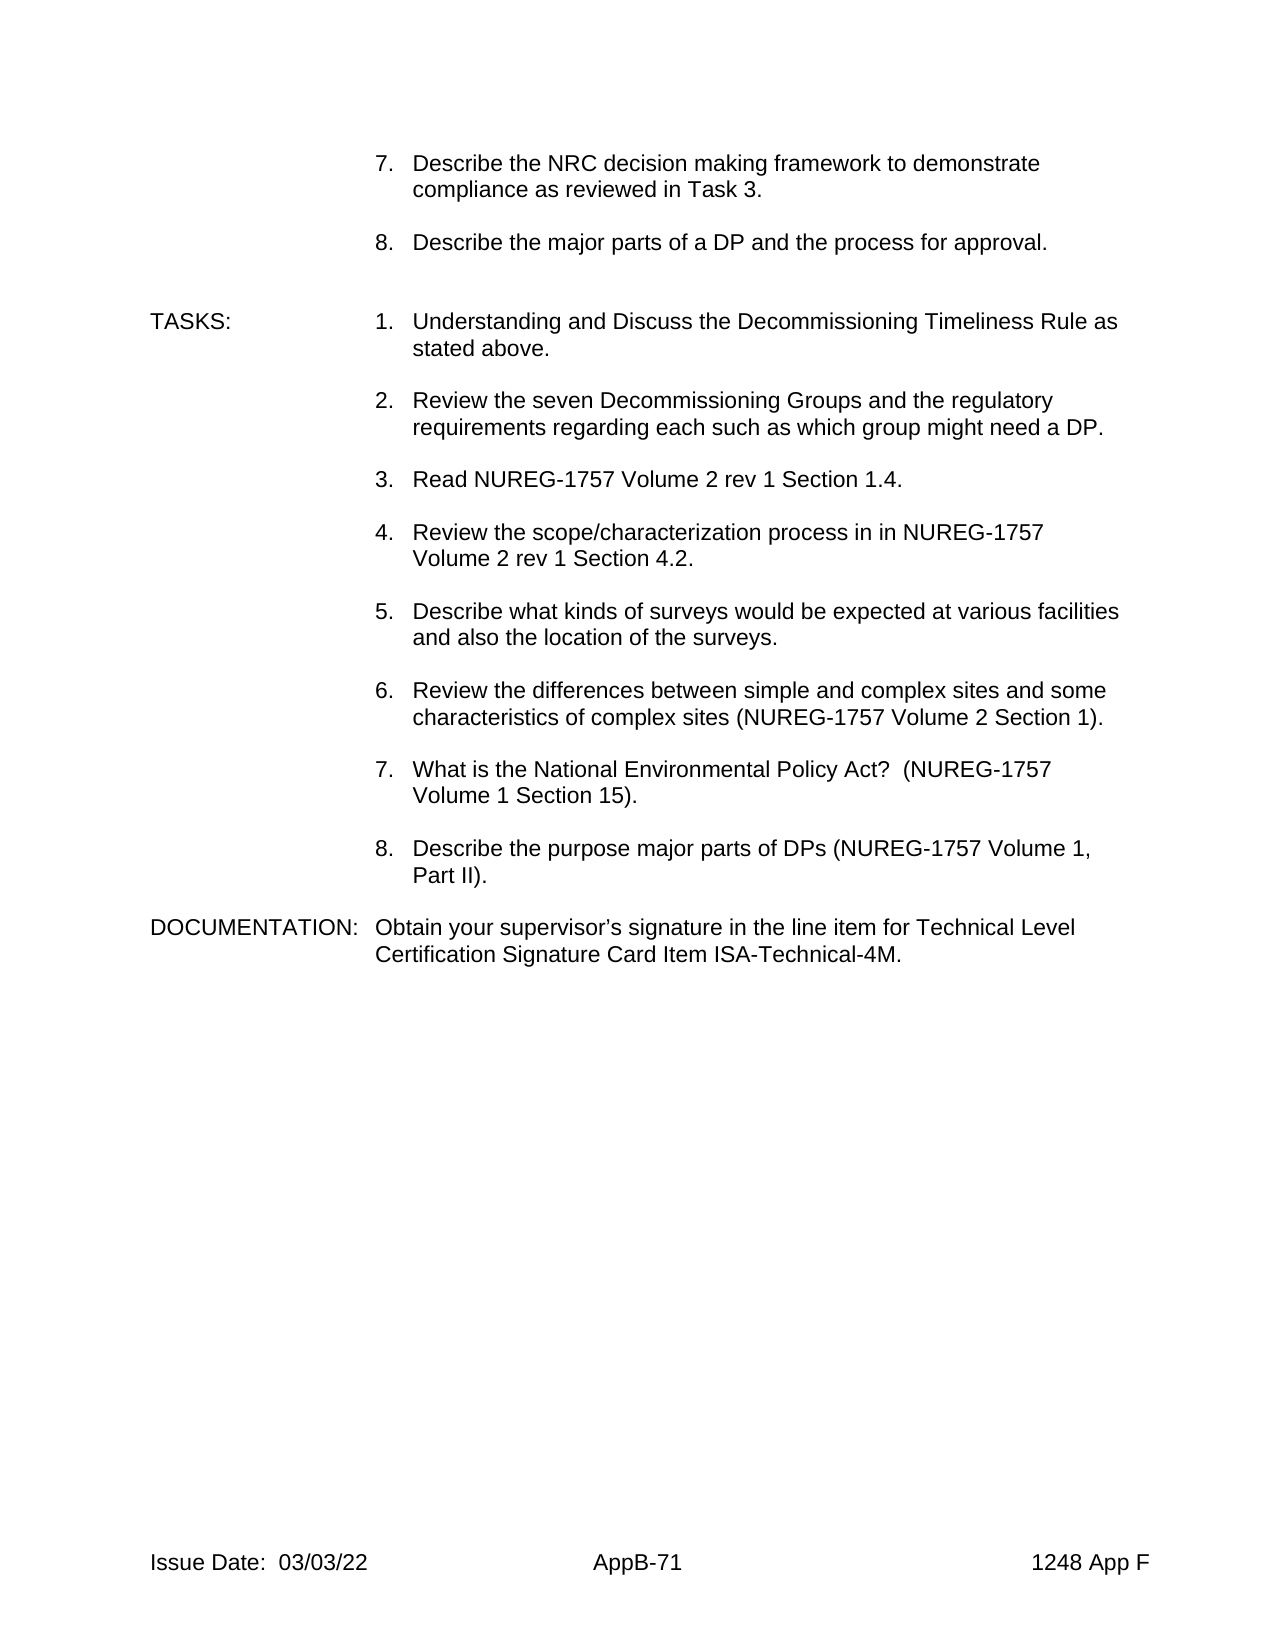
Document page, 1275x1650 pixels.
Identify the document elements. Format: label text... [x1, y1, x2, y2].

list Review the differences between simple and complex sites and some characteristics of complex sites (NUREG-1757 Volume 2 Section 1). [375, 677, 1125, 730]
list Describe the NRC decision making framework to demonstrate compliance as reviewed in Task 3. [375, 150, 1125, 203]
text DOCUMENTATION: Obtain your supervisor’s signature in the line item for Technical Level Certification Signature Card Item ISA-Technical-4M. [150, 914, 1125, 967]
list Read NUREG-1757 Volume 2 rev 1 Section 1.4. [375, 466, 1125, 493]
list Describe the major parts of a DP and the process for approval. [375, 229, 1125, 255]
list What is the National Environmental Policy Act? (NUREG-1757 Volume 1 Section 15). [375, 756, 1125, 809]
list Describe what kinds of surveys would be expected at various facilities and also the location of the surveys. [375, 598, 1125, 651]
text TASKS: 1. Understanding and Discuss the Decommissioning Timeliness Rule as stated above. [150, 308, 1125, 361]
list Review the scope/characterization process in in NUREG-1757 Volume 2 rev 1 Section 4.2. [375, 519, 1125, 572]
text 2. Review the seven Decommissioning Groups and the regulatory requirements regarding each such as which group might need a DP. [375, 387, 1125, 440]
list Describe the purpose major parts of DPs (NUREG-1757 Volume 1, Part II). [375, 835, 1125, 888]
